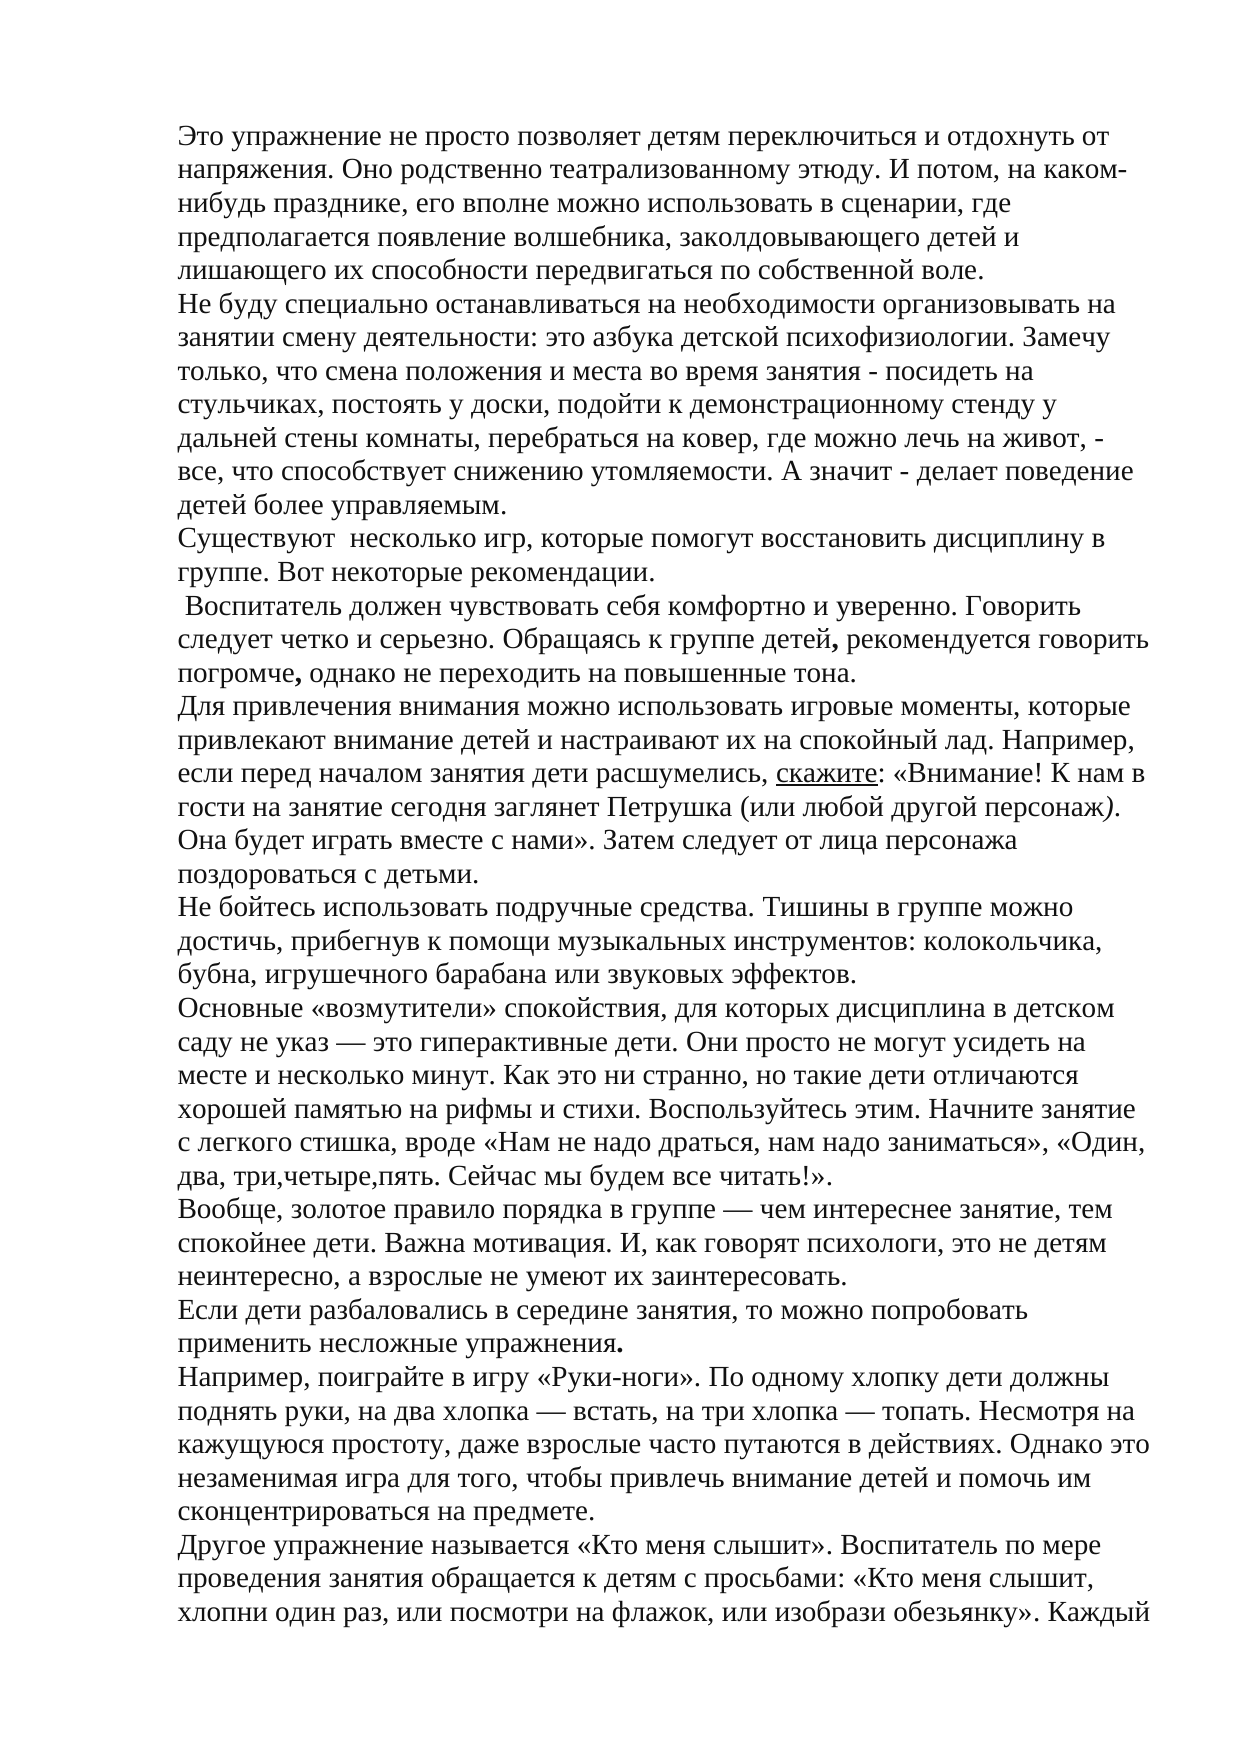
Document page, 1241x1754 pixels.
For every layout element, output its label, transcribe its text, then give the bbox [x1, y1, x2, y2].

text Если дети разбаловались в середине занятия, то можно попробовать применить несложные упражнения. [177, 1292, 1152, 1359]
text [177, 1527, 1152, 1627]
text Не бойтесь использовать подручные средства. Тишины в группе можно достичь, прибегнув к помощи музыкальных инструментов: колокольчика, бубна, игрушечного барабана или звуковых эффектов. [177, 889, 1152, 990]
text Это упражнение не просто позволяет детям переключиться и отдохнуть от напряжения. Оно родственно театрализованному этюду. И потом, на каком-нибудь празднике, его вполне можно использовать в сценарии, где предполагается появление волшебника, заколдовывающего детей и лишающего их способности передвигаться по собственной воле. [177, 118, 1152, 286]
text Например, поиграйте в игру «Руки-ноги». По одному хлопку дети должны поднять руки, на два хлопка — встать, на три хлопка — топать. Несмотря на кажущуюся простоту, даже взрослые часто путаются в действиях. Однако это незаменимая игра для того, чтобы привлечь внимание детей и помочь им сконцентрироваться на предмете. [177, 1359, 1152, 1527]
text Существуют несколько игр, которые помогут восстановить дисциплину в группе. Вот некоторые рекомендации. [177, 521, 1152, 588]
text Вообще, золотое правило порядка в группе — чем интереснее занятие, тем спокойнее дети. Важна мотивация. И, как говорят психологи, это не детям неинтересно, а взрослые не умеют их заинтересовать. [177, 1191, 1152, 1292]
text Не буду специально останавливаться на необходимости организовывать на занятии смену деятельности: это азбука детской психофизиологии. Замечу только, что смена положения и места во время занятия - посидеть на стульчиках, постоять у доски, подойти к демонстрационному стенду у дальней стены комнаты, перебраться на ковер, где можно лечь на живот, - все, что способствует снижению утомляемости. А значит - делает поведение детей более управляемым. [177, 286, 1152, 521]
text Для привлечения внимания можно использовать игровые моменты, которые привлекают внимание детей и настраивают их на спокойный лад. Например, если перед началом занятия дети расшумелись, скажите: «Внимание! К нам в гости на занятие сегодня заглянет Петрушка (или любой другой персонаж). Она будет играть вместе с нами». Затем следует от лица персонажа поздороваться с детьми. [177, 688, 1152, 889]
text Основные «возмутители» спокойствия, для которых дисциплина в детском саду не указ — это гиперактивные дети. Они просто не могут усидеть на месте и несколько минут. Как это ни странно, но такие дети отличаются хорошей памятью на рифмы и стихи. Воспользуйтесь этим. Начните занятие с легкого стишка, вроде «Нам не надо драться, нам надо заниматься», «Один, два, три,четыре,пять. Сейчас мы будем все читать!». [177, 990, 1152, 1191]
text Воспитатель должен чувствовать себя комфортно и уверенно. Говорить следует четко и серьезно. Обращаясь к группе детей, рекомендуется говорить погромче, однако не переходить на повышенные тона. [177, 588, 1152, 688]
